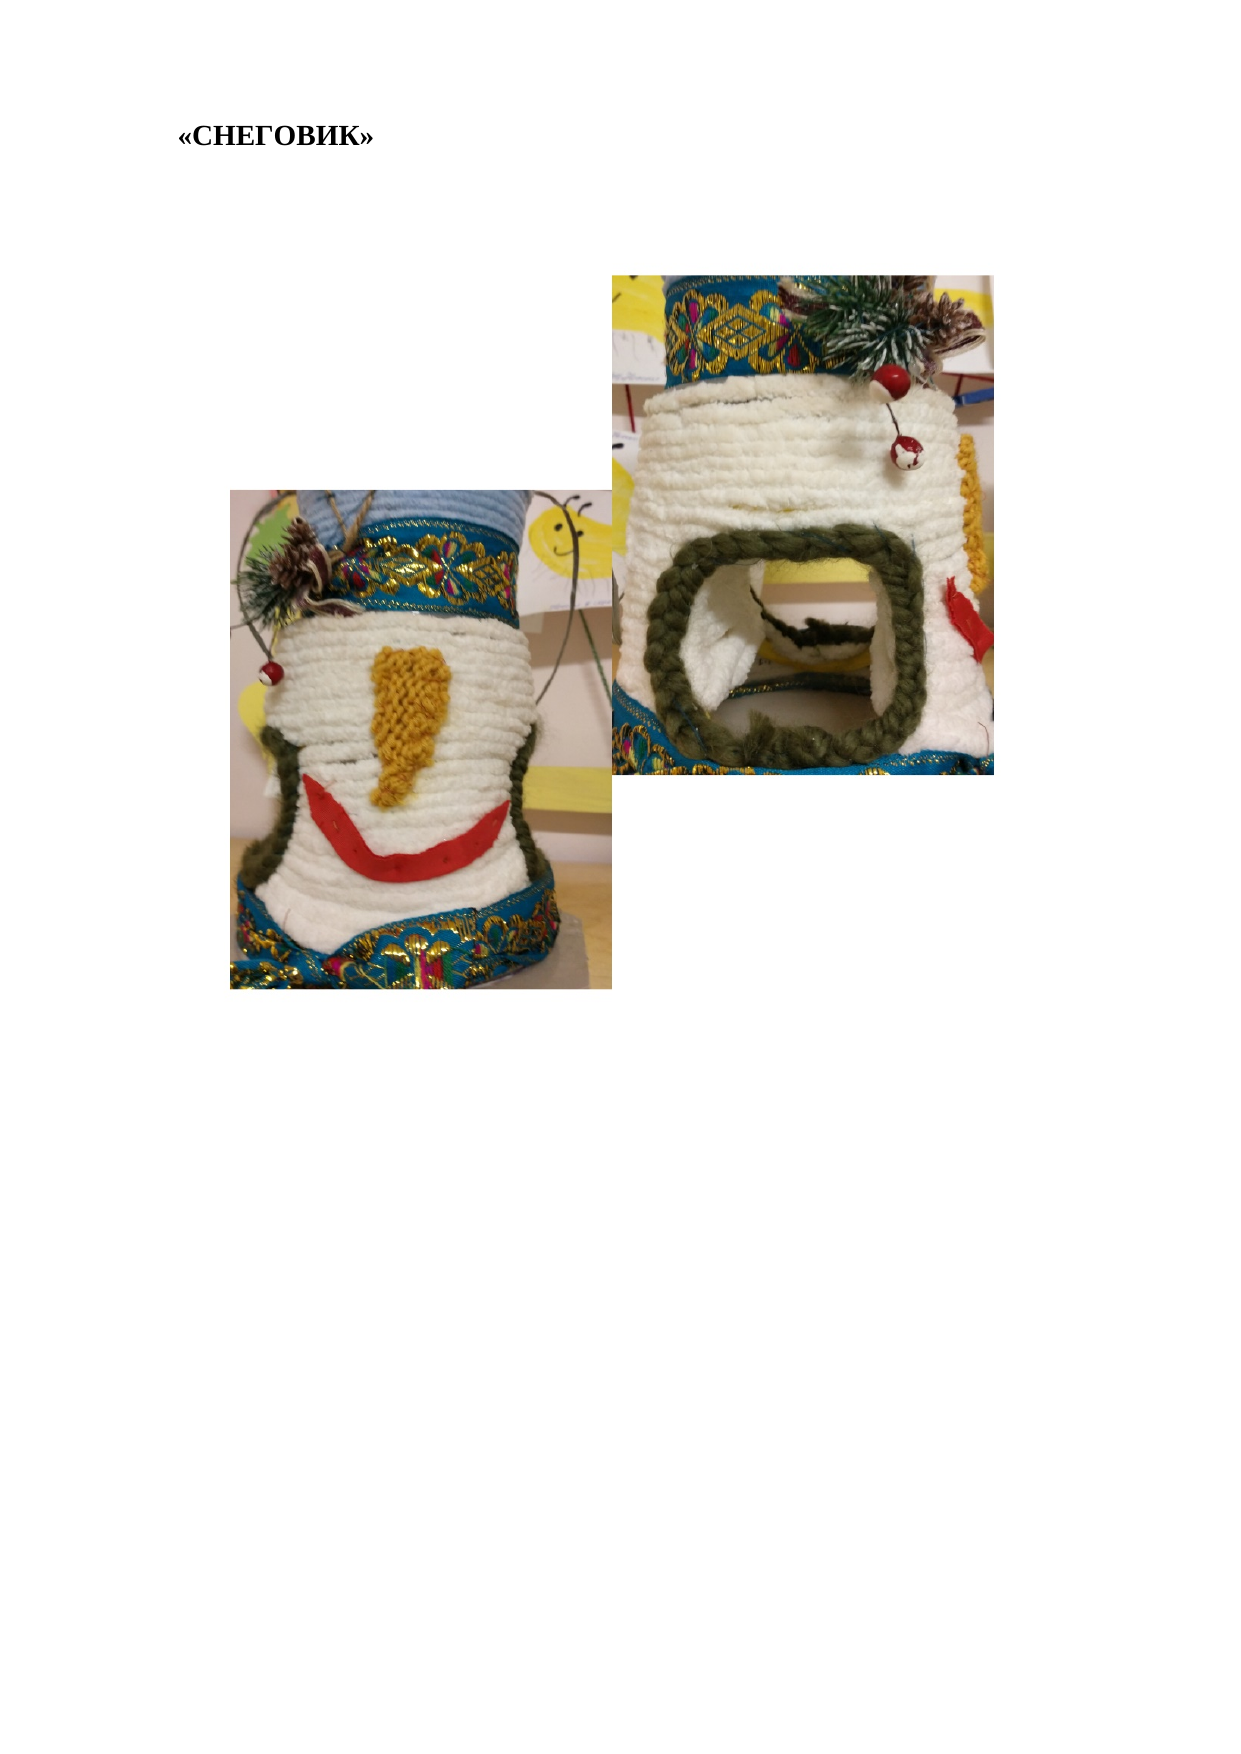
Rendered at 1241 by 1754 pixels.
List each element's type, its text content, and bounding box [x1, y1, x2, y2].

picture [187, 236, 1036, 1029]
text «СНЕГОВИК» [177, 118, 1152, 152]
